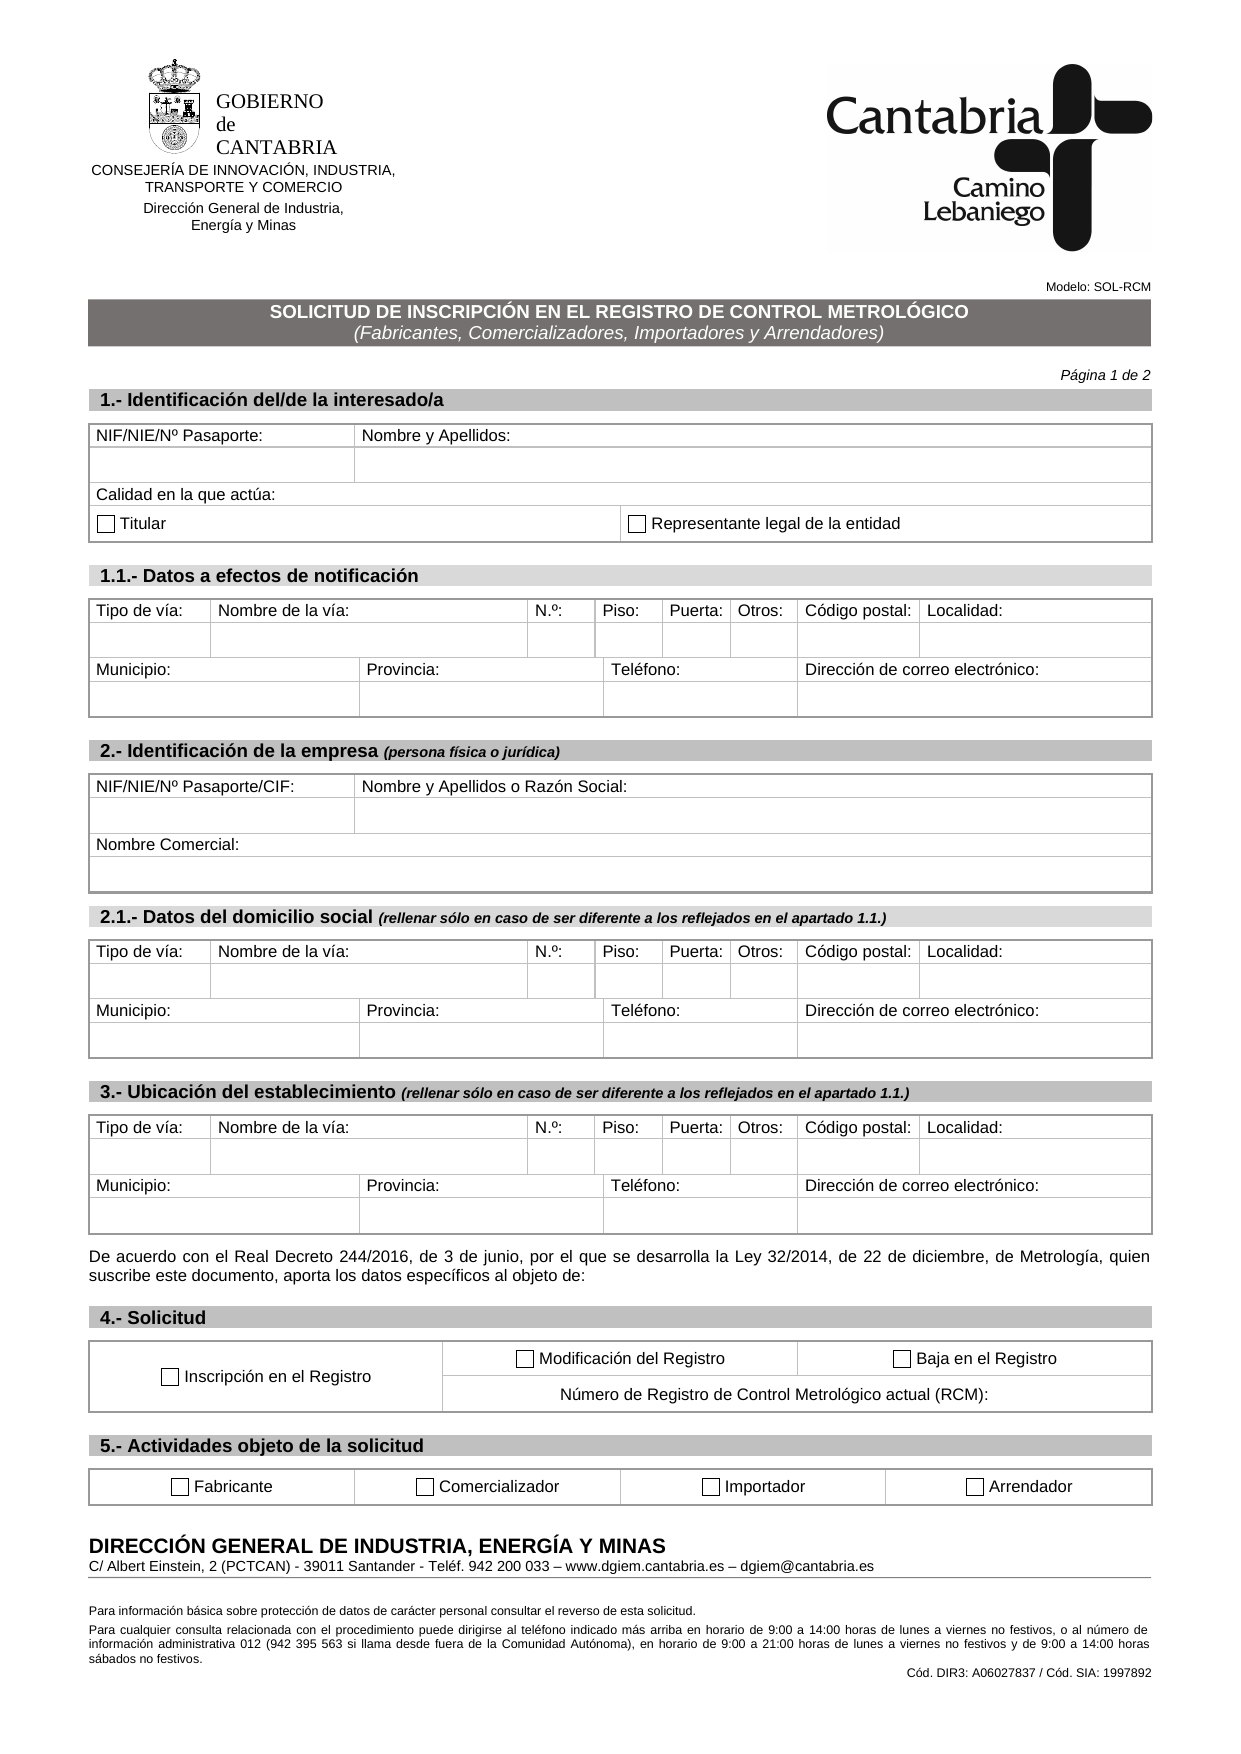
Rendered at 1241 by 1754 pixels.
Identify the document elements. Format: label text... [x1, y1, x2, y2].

table_header 5.- Actividades objeto de la solicitud [89, 1435, 1152, 1456]
table_header Puerta: [663, 600, 730, 622]
table_cell [798, 1023, 1151, 1057]
table_header Piso: [596, 941, 662, 963]
table_cell [528, 1139, 594, 1173]
table_cell [211, 964, 527, 998]
text De acuerdo con el Real Decreto 244/2016, de 3 de junio, por el que se desarrolla la Ley 32/2014, de 22 de diciembre, de Metrología, quien suscribe este documento, aporta los datos específicos al objeto de: [89, 1247, 1152, 1285]
table_header 3.- Ubicación del establecimiento (rellenar sólo en caso de ser diferente a los reflejados en el apartado 1.1.) [89, 1081, 1152, 1102]
table_cell [360, 1198, 603, 1232]
table_cell [90, 448, 354, 482]
table_cell Municipio: [90, 1175, 359, 1197]
table_cell [731, 1139, 797, 1173]
table_header Tipo de vía: [90, 600, 210, 622]
table_cell [360, 682, 603, 716]
table_cell [90, 1198, 359, 1232]
table_cell [798, 623, 919, 657]
table_cell [355, 798, 1151, 832]
table_cell [663, 1139, 730, 1173]
table_header Nombre de la vía: [211, 600, 527, 622]
table_cell [731, 964, 797, 998]
table_header Fabricante [90, 1470, 354, 1503]
table_cell [596, 964, 662, 998]
picture [826, 63, 1153, 253]
table_cell [90, 682, 359, 716]
table_header Localidad: [920, 941, 1151, 963]
table_cell [90, 964, 210, 998]
table_header Arrendador [886, 1470, 1151, 1503]
table_cell [663, 623, 730, 657]
table_header Inscripción en el Registro [90, 1342, 442, 1411]
table_header Baja en el Registro [798, 1342, 1151, 1375]
table_header Código postal: [798, 600, 919, 622]
table_cell Municipio: [90, 658, 359, 681]
table_header 1.1.- Datos a efectos de notificación [89, 565, 1152, 586]
table_cell [798, 1198, 1151, 1232]
table_header 1.- Identificación del/de la interesado/a [89, 389, 1152, 411]
table_cell [604, 1198, 797, 1232]
table_header 4.- Solicitud [89, 1306, 1152, 1328]
table_cell Calidad en la que actúa: [90, 483, 1151, 505]
table_cell [604, 1023, 797, 1057]
table_header Nombre de la vía: [211, 1116, 527, 1138]
table_cell Teléfono: [604, 658, 797, 681]
table_cell [90, 623, 210, 657]
table_cell Titular [90, 506, 620, 541]
table_header Piso: [596, 600, 662, 622]
table_header Modificación del Registro [443, 1342, 797, 1375]
table_cell Provincia: [360, 658, 603, 681]
table_cell [90, 1023, 359, 1057]
table_header Localidad: [920, 1116, 1151, 1138]
table_header Nombre y Apellidos o Razón Social: [355, 775, 1151, 797]
table_header Tipo de vía: [90, 941, 210, 963]
table_header Tipo de vía: [90, 1116, 210, 1138]
table_cell [798, 1139, 919, 1173]
table_header Código postal: [798, 1116, 919, 1138]
table_cell [731, 623, 797, 657]
table_cell [920, 1139, 1151, 1173]
table_header Puerta: [663, 1116, 730, 1138]
table_cell Teléfono: [604, 1175, 797, 1197]
table_cell [355, 448, 1151, 482]
table_cell Dirección de correo electrónico: [798, 658, 1151, 681]
table_header Nombre y Apellidos: [355, 425, 1151, 446]
table_header Importador [621, 1470, 885, 1503]
table_cell [798, 682, 1151, 716]
table_cell [90, 798, 354, 832]
table_header N.º: [528, 941, 594, 963]
table_cell Provincia: [360, 1175, 603, 1197]
table_cell [211, 1139, 527, 1173]
table_cell [528, 623, 594, 657]
table_header Piso: [595, 1116, 662, 1138]
table_cell [596, 623, 662, 657]
table_cell Dirección de correo electrónico: [798, 999, 1151, 1022]
table_header 2.1.- Datos del domicilio social (rellenar sólo en caso de ser diferente a los reflejados en el apartado 1.1.) [89, 906, 1152, 927]
table_header Otros: [731, 941, 797, 963]
table_cell Municipio: [90, 999, 359, 1022]
table_header Localidad: [920, 600, 1151, 622]
table_header 2.- Identificación de la empresa (persona física o jurídica) [89, 740, 1152, 761]
table_cell Nombre Comercial: [90, 834, 1151, 856]
table_header NIF/NIE/Nº Pasaporte: [90, 425, 354, 446]
table_cell [604, 682, 797, 716]
table_header Comercializador [355, 1470, 620, 1503]
table_header Otros: [731, 600, 797, 622]
table_cell [663, 964, 730, 998]
table_header Otros: [731, 1116, 797, 1138]
table_cell Representante legal de la entidad [621, 506, 1151, 541]
table_header Código postal: [798, 941, 919, 963]
table_cell Teléfono: [604, 999, 797, 1022]
table_cell [211, 623, 527, 657]
table_header NIF/NIE/Nº Pasaporte/CIF: [90, 775, 354, 797]
table_cell [90, 857, 1151, 891]
table_cell [90, 1139, 210, 1173]
table_cell [528, 964, 594, 998]
table_cell Dirección de correo electrónico: [798, 1175, 1151, 1197]
table_cell [920, 623, 1151, 657]
table_cell [360, 1023, 603, 1057]
table_cell [798, 964, 919, 998]
table_header N.º: [528, 1116, 594, 1138]
table_cell Número de Registro de Control Metrológico actual (RCM): [443, 1376, 1151, 1411]
table_cell Provincia: [360, 999, 603, 1022]
table_header Puerta: [663, 941, 730, 963]
table_header N.º: [528, 600, 594, 622]
table_cell [920, 964, 1151, 998]
table_cell [595, 1139, 662, 1173]
table_header Nombre de la vía: [211, 941, 527, 963]
